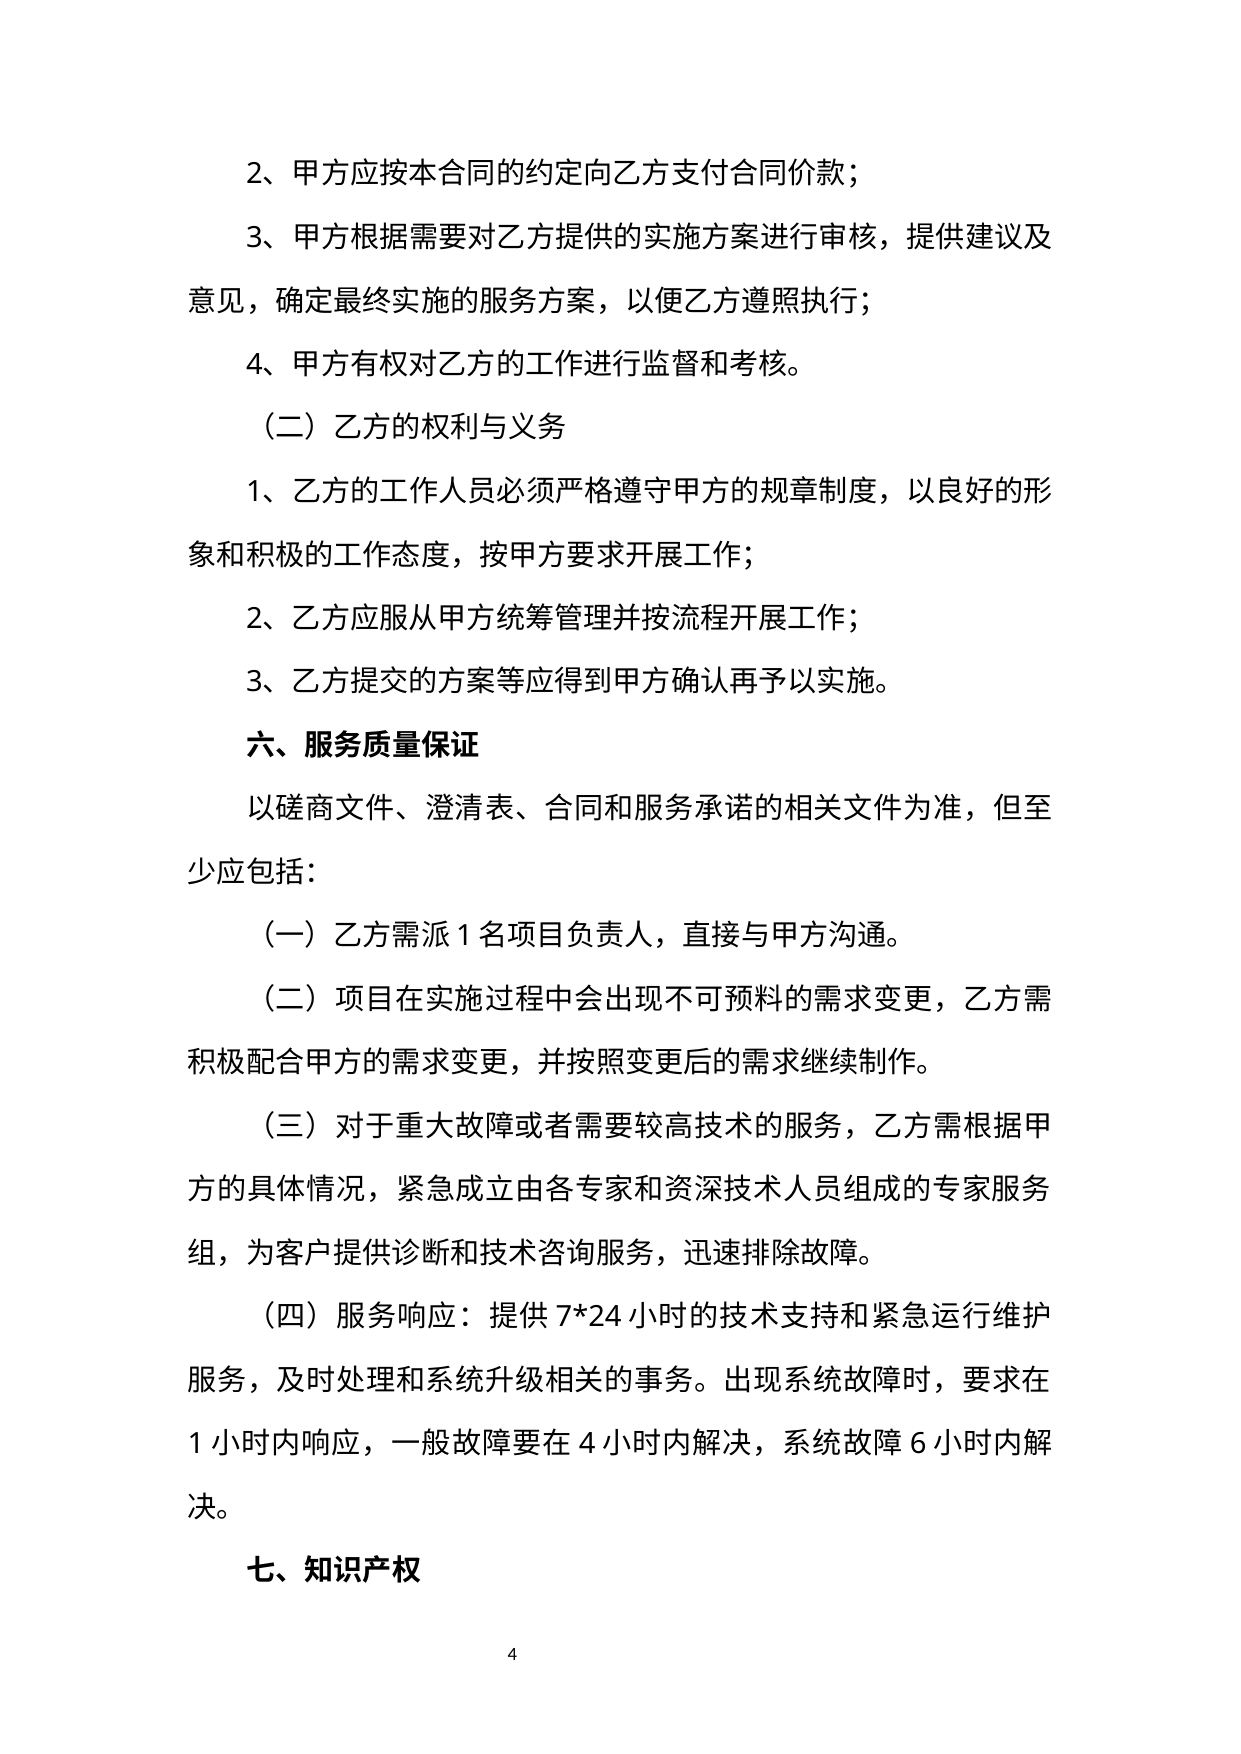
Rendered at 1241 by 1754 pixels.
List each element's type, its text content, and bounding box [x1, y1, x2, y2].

text （二）项目在实施过程中会出现不可预料的需求变更，乙方需积极配合甲方的需求变更，并按照变更后的需求继续制作。 [187, 975, 1053, 1081]
text 3、甲方根据需要对乙方提供的实施方案进行审核，提供建议及意见，确定最终实施的服务方案，以便乙方遵照执行； [187, 213, 1053, 319]
text （四）服务响应：提供7*24小时的技术支持和紧急运行维护服务，及时处理和系统升级相关的事务。出现系统故障时，要求在1小时内响应，一般故障要在4小时内解决，系统故障6小时内解决。 [187, 1293, 1053, 1525]
text 1、乙方的工作人员必须严格遵守甲方的规章制度，以良好的形象和积极的工作态度，按甲方要求开展工作； [187, 467, 1053, 573]
text （二）乙方的权利与义务 [187, 404, 1053, 446]
text 4、甲方有权对乙方的工作进行监督和考核。 [187, 341, 1053, 383]
text 3、乙方提交的方案等应得到甲方确认再予以实施。 [187, 658, 1053, 700]
text 七、知识产权 [187, 1547, 1053, 1589]
text （三）对于重大故障或者需要较高技术的服务，乙方需根据甲方的具体情况，紧急成立由各专家和资深技术人员组成的专家服务组，为客户提供诊断和技术咨询服务，迅速排除故障。 [187, 1102, 1053, 1271]
text 2、甲方应按本合同的约定向乙方支付合同价款； [187, 150, 1053, 192]
text 以磋商文件、澄清表、合同和服务承诺的相关文件为准，但至少应包括： [187, 785, 1053, 891]
text （一）乙方需派1名项目负责人，直接与甲方沟通。 [187, 912, 1053, 954]
text 六、服务质量保证 [187, 722, 1053, 764]
text 2、乙方应服从甲方统筹管理并按流程开展工作； [187, 594, 1053, 637]
